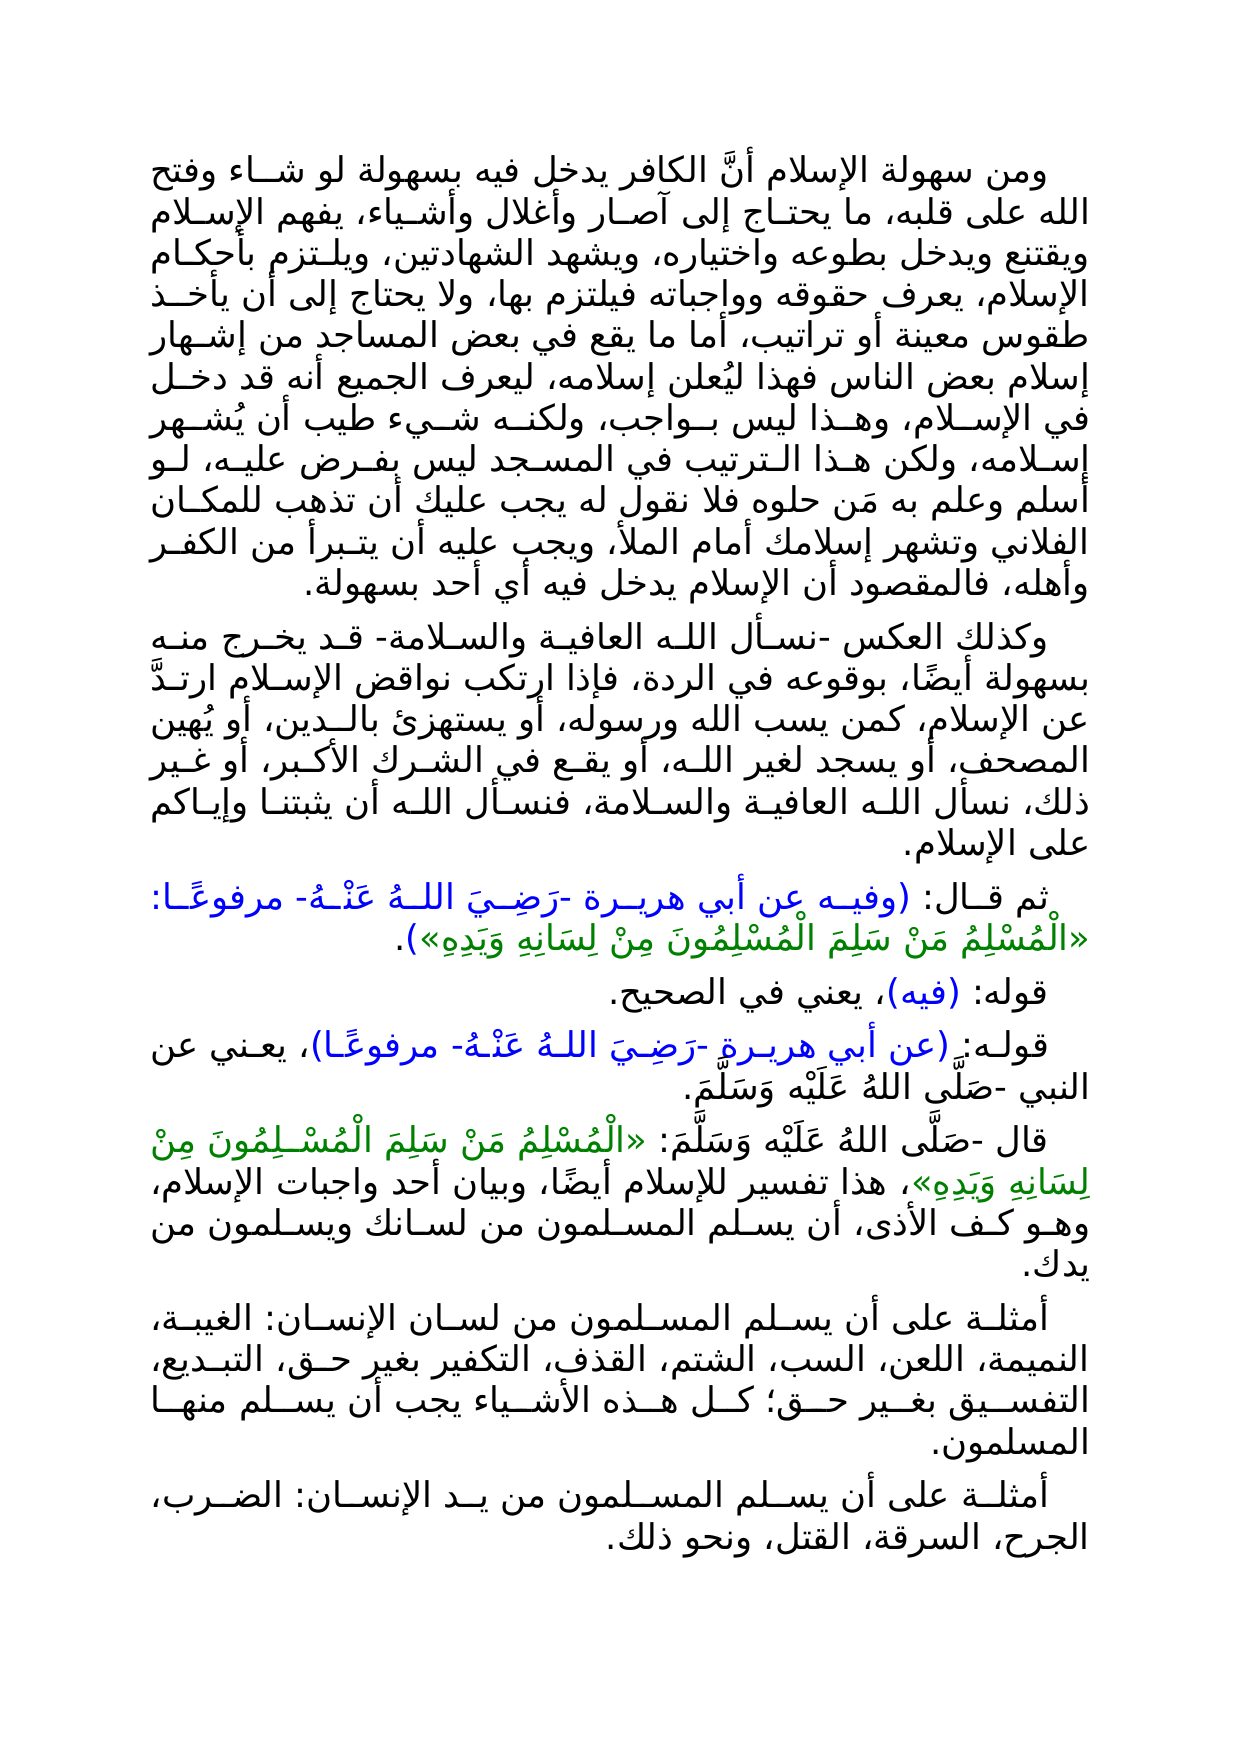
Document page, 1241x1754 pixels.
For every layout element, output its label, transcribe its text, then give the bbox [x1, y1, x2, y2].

text أمثلة على أن يسلم المسلمون من يد الإنسان: الضرب، الجرح، السرقة، القتل، ونحو ذلك. [150, 1475, 1090, 1557]
text قال -صَلَّى اللهُ عَلَيْه وَسَلَّمَ: «الْمُسْلِمُ مَنْ سَلِمَ الْمُسْلِمُونَ مِنْ لِسَانِهِ وَيَدِهِ»، هذا تفسير للإسلام أيضًا، وبيان أحد واجبات الإسلام، وهو كف الأذى، أن يسلم المسلمون من لسانك ويسلمون من يدك. [150, 1120, 1090, 1285]
text وكذلك العكس -نسأل الله العافية والسلامة- قد يخرج منه بسهولة أيضًا، بوقوعه في الردة، فإذا ارتكب نواقض الإسلام ارتدَّ عن الإسلام، كمن يسب الله ورسوله، أو يستهزئ بالدين، أو يُهين المصحف، أو يسجد لغير الله، أو يقع في الشرك الأكبر، أو غير ذلك، نسأل الله العافية والسلامة، فنسأل الله أن يثبتنا وإياكم على الإسلام. [150, 616, 1090, 864]
text قوله: (فيه)، يعني في الصحيح. [150, 971, 1090, 1012]
text ومن سهولة الإسلام أنَّ الكافر يدخل فيه بسهولة لو شاء وفتح الله على قلبه، ما يحتاج إلى آصار وأغلال وأشياء، يفهم الإسلام ويقتنع ويدخل بطوعه واختياره، ويشهد الشهادتين، ويلتزم بأحكام الإسلام، يعرف حقوقه وواجباته فيلتزم بها، ولا يحتاج إلى أن يأخذ طقوس معينة أو تراتيب، أما ما يقع في بعض المساجد من إشهار إسلام بعض الناس فهذا ليُعلن إسلامه، ليعرف الجميع أنه قد دخل في الإسلام، وهذا ليس بواجب، ولكنه شيء طيب أن يُشهر إسلامه، ولكن هذا الترتيب في المسجد ليس بفرض عليه، لو أسلم وعلم به مَن حلوه فلا نقول له يجب عليك أن تذهب للمكان الفلاني وتشهر إسلامك أمام الملأ، ويجب عليه أن يتبرأ من الكفر وأهله، فالمقصود أن الإسلام يدخل فيه أي أحد بسهولة. [150, 150, 1090, 604]
text قوله: (عن أبي هريرة -رَضِيَ اللهُ عَنْهُ- مرفوعًا)، يعني عن النبي -صَلَّى اللهُ عَلَيْه وَسَلَّمَ. [150, 1025, 1090, 1107]
text ثم قال: (وفيه عن أبي هريرة -رَضِيَ اللهُ عَنْهُ- مرفوعًا: «الْمُسْلِمُ مَنْ سَلِمَ الْمُسْلِمُونَ مِنْ لِسَانِهِ وَيَدِهِ»). [150, 876, 1090, 959]
text أمثلة على أن يسلم المسلمون من لسان الإنسان: الغيبة، النميمة، اللعن، السب، الشتم، القذف، التكفير بغير حق، التبديع، التفسيق بغير حق؛ كل هذه الأشياء يجب أن يسلم منها المسلمون. [150, 1297, 1090, 1462]
